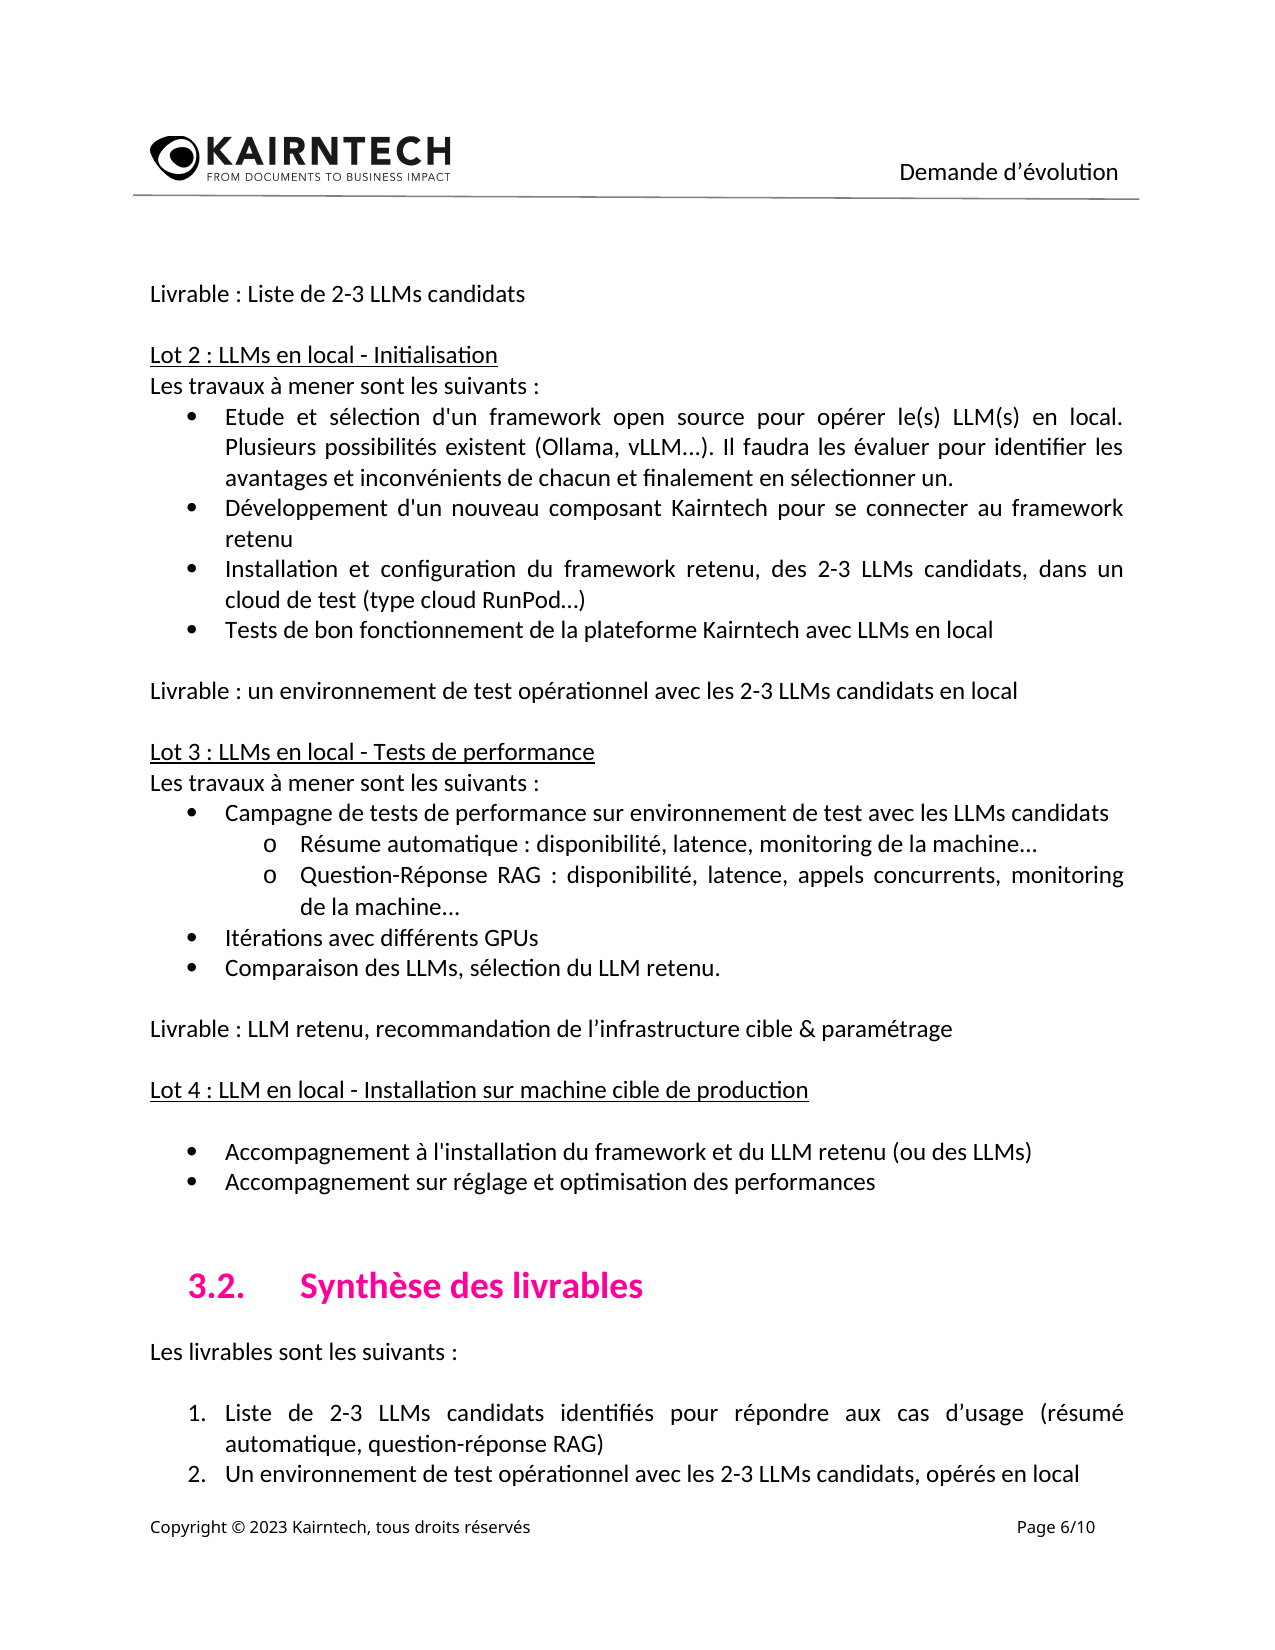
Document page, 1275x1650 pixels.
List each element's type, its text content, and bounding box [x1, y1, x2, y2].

text Lot 3 : LLMs en local - Tests de performance [150, 736, 1125, 767]
text Lot 4 : LLM en local - Installation sur machine cible de production [150, 1074, 1125, 1105]
text Les travaux à mener sont les suivants : [150, 370, 1125, 401]
subtitle Synthèse des livrables [187, 1262, 1125, 1308]
text Livrable : Liste de 2-3 LLMs candidats [150, 278, 1125, 309]
list Résume automatique : disponibilité, latence, monitoring de la machine... [262, 828, 1125, 860]
list Un environnement de test opérationnel avec les 2-3 LLMs candidats, opérés en local [187, 1458, 1125, 1489]
list Installation et configuration du framework retenu, des 2-3 LLMs candidats, dans un cloud de test (type cloud RunPod…) [187, 553, 1125, 614]
list Campagne de tests de performance sur environnement de test avec les LLMs candidats [187, 797, 1125, 828]
text Les livrables sont les suivants : [150, 1336, 1125, 1367]
list Comparaison des LLMs, sélection du LLM retenu. [187, 952, 1125, 983]
list Accompagnement à l'installation du framework et du LLM retenu (ou des LLMs) [187, 1136, 1125, 1166]
text Lot 2 : LLMs en local - Initialisation [150, 339, 1125, 370]
text Livrable : LLM retenu, recommandation de l’infrastructure cible & paramétrage [150, 1013, 1125, 1044]
picture [150, 136, 451, 181]
list Question-Réponse RAG : disponibilité, latence, appels concurrents, monitoring de la machine... [262, 860, 1125, 922]
list Liste de 2-3 LLMs candidats identifiés pour répondre aux cas d’usage (résumé automatique, question-réponse RAG) [187, 1397, 1125, 1458]
list Accompagnement sur réglage et optimisation des performances [187, 1166, 1125, 1197]
list Développement d'un nouveau composant Kairntech pour se connecter au framework retenu [187, 492, 1125, 553]
list Etude et sélection d'un framework open source pour opérer le(s) LLM(s) en local. Plusieurs possibilités existent (Ollama, vLLM...). Il faudra les évaluer pour identifier les avantages et inconvénients de chacun et finalement en sélectionner un. [187, 401, 1125, 492]
list Itérations avec différents GPUs [187, 922, 1125, 952]
text Les travaux à mener sont les suivants : [150, 767, 1125, 797]
text Livrable : un environnement de test opérationnel avec les 2-3 LLMs candidats en local [150, 675, 1125, 706]
list Tests de bon fonctionnement de la plateforme Kairntech avec LLMs en local [187, 614, 1125, 645]
